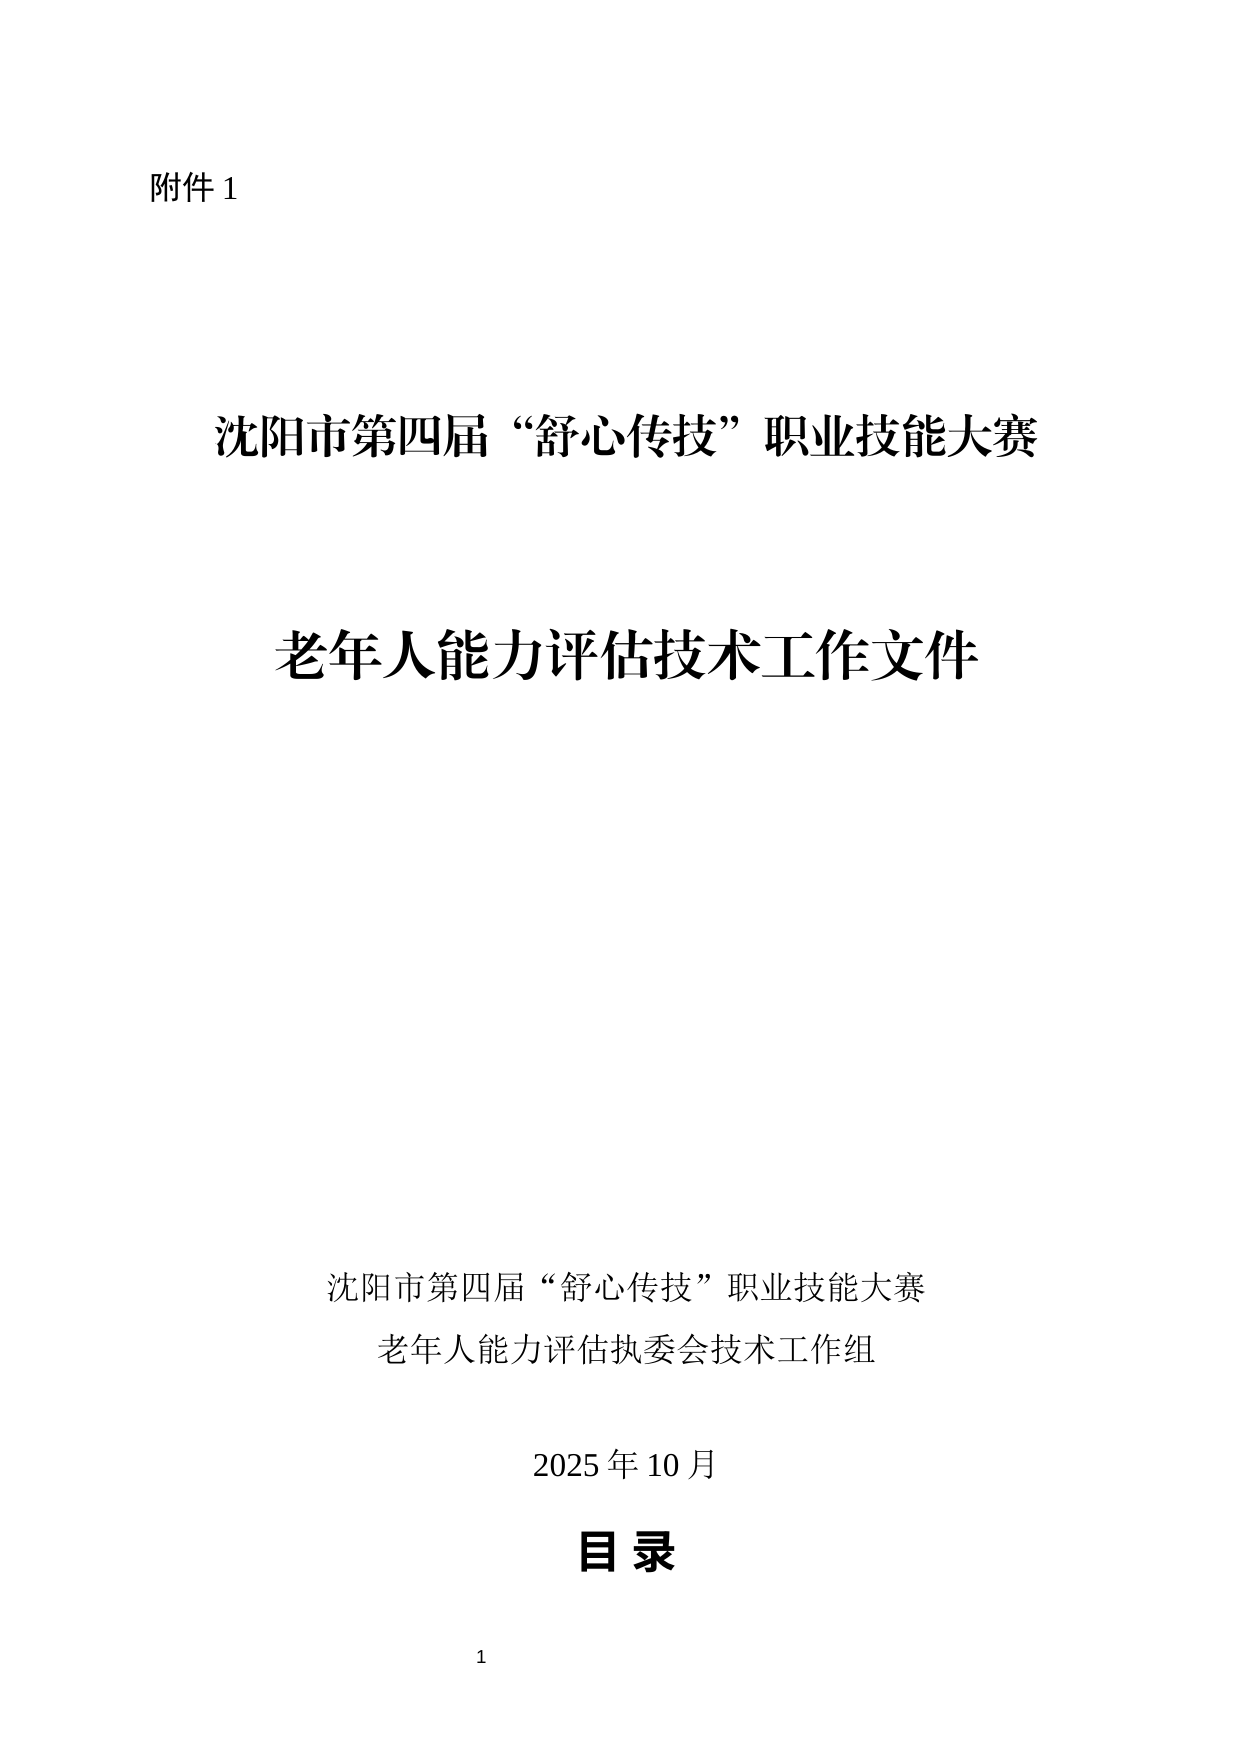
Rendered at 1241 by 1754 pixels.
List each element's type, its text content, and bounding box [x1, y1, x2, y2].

text 老年人能力评估技术工作文件 [148, 624, 1103, 687]
text 沈阳市第四届“舒心传技”职业技能大赛 [148, 1249, 1103, 1312]
text 老年人能力评估执委会技术工作组 [148, 1312, 1103, 1374]
text 附件1 [148, 149, 1103, 212]
text 沈阳市第四届“舒心传技”职业技能大赛 [148, 413, 1103, 466]
text 2025年10月 [148, 1427, 1103, 1489]
